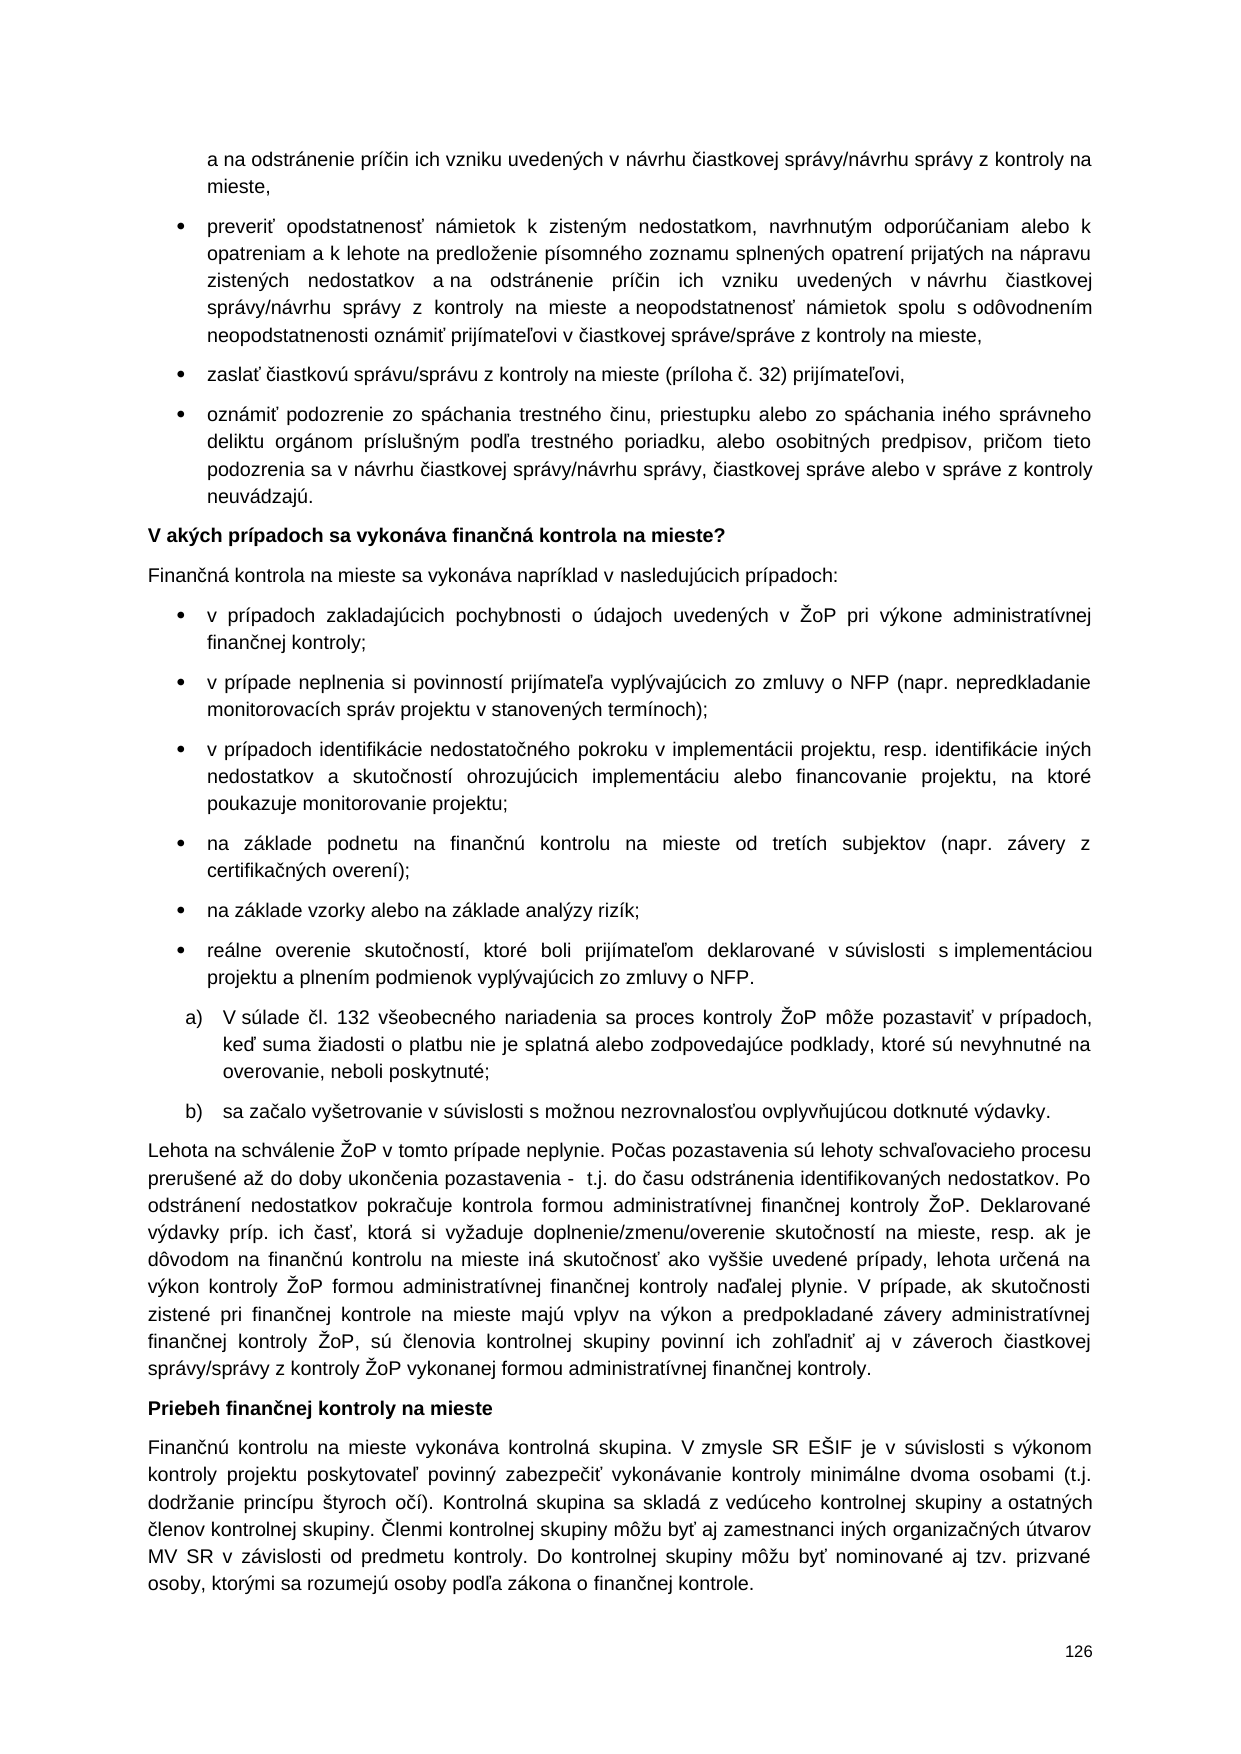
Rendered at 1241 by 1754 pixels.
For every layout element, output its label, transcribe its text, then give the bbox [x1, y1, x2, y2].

list na základe vzorky alebo na základe analýzy rizík; [177, 899, 1092, 922]
text Priebeh finančnej kontroly na mieste [148, 1396, 1092, 1419]
text zaslať čiastkovú správu/správu z kontroly na mieste (príloha č. 32) prijímateľovi, [177, 363, 1092, 386]
list v prípadoch zakladajúcich pochybnosti o údajoch uvedených v ŽoP pri výkone administratívnej finančnej kontroly; [177, 604, 1092, 654]
list na základe podnetu na finančnú kontrolu na mieste od tretích subjektov (napr. závery z certifikačných overení); [177, 832, 1092, 882]
text oznámiť podozrenie zo spáchania trestného činu, priestupku alebo zo spáchania iného správneho deliktu orgánom príslušným podľa trestného poriadku, alebo osobitných predpisov, pričom tieto podozrenia sa v návrhu čiastkovej správy/návrhu správy, čiastkovej správe alebo v správe z kontroly neuvádzajú. [177, 403, 1092, 507]
text preveriť opodstatnenosť námietok k zisteným nedostatkom, navrhnutým odporúčaniam alebo k opatreniam a k lehote na predloženie písomného zoznamu splnených opatrení prijatých na nápravu zistených nedostatkov a na odstránenie príčin ich vzniku uvedených v návrhu čiastkovej správy/návrhu správy z kontroly na mieste a neopodstatnenosť námietok spolu s odôvodnením neopodstatnenosti oznámiť prijímateľovi v čiastkovej správe/správe z kontroly na mieste, [177, 214, 1092, 346]
list v prípadoch identifikácie nedostatočného pokroku v implementácii projektu, resp. identifikácie iných nedostatkov a skutočností ohrozujúcich implementáciu alebo financovanie projektu, na ktoré poukazuje monitorovanie projektu; [177, 738, 1092, 815]
list sa začalo vyšetrovanie v súvislosti s možnou nezrovnalosťou ovplyvňujúcou dotknuté výdavky. [185, 1099, 1092, 1122]
list reálne overenie skutočností, ktoré boli prijímateľom deklarované v súvislosti s implementáciou projektu a plnením podmienok vyplývajúcich zo zmluvy o NFP. [177, 938, 1092, 988]
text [177, 148, 1092, 198]
text Finančná kontrola na mieste sa vykonáva napríklad v nasledujúcich prípadoch: [148, 564, 1092, 587]
text Lehota na schválenie ŽoP v tomto prípade neplynie. Počas pozastavenia sú lehoty schvaľovacieho procesu prerušené až do doby ukončenia pozastavenia - t.j. do času odstránenia identifikovaných nedostatkov. Po odstránení nedostatkov pokračuje kontrola formou administratívnej finančnej kontroly ŽoP. Deklarované výdavky príp. ich časť, ktorá si vyžaduje doplnenie/zmenu/overenie skutočností na mieste, resp. ak je dôvodom na finančnú kontrolu na mieste iná skutočnosť ako vyššie uvedené prípady, lehota určená na výkon kontroly ŽoP formou administratívnej finančnej kontroly naďalej plynie. V prípade, ak skutočnosti zistené pri finančnej kontrole na mieste majú vplyv na výkon a predpokladané závery administratívnej finančnej kontroly ŽoP, sú členovia kontrolnej skupiny povinní ich zohľadniť aj v záveroch čiastkovej správy/správy z kontroly ŽoP vykonanej formou administratívnej finančnej kontroly. [148, 1139, 1092, 1379]
text V akých prípadoch sa vykonáva finančná kontrola na mieste? [148, 524, 1092, 547]
list v prípade neplnenia si povinností prijímateľa vyplývajúcich zo zmluvy o NFP (napr. nepredkladanie monitorovacích správ projektu v stanovených termínoch); [177, 671, 1092, 721]
text Finančnú kontrolu na mieste vykonáva kontrolná skupina. V zmysle SR EŠIF je v súvislosti s výkonom kontroly projektu poskytovateľ povinný zabezpečiť vykonávanie kontroly minimálne dvoma osobami (t.j. dodržanie princípu štyroch očí). Kontrolná skupina sa skladá z vedúceho kontrolnej skupiny a ostatných členov kontrolnej skupiny. Členmi kontrolnej skupiny môžu byť aj zamestnanci iných organizačných útvarov MV SR v závislosti od predmetu kontroly. Do kontrolnej skupiny môžu byť nominované aj tzv. prizvané osoby, ktorými sa rozumejú osoby podľa zákona o finančnej kontrole. [148, 1436, 1092, 1595]
list V súlade čl. 132 všeobecného nariadenia sa proces kontroly ŽoP môže pozastaviť v prípadoch, keď suma žiadosti o platbu nie je splatná alebo zodpovedajúce podklady, ktoré sú nevyhnutné na overovanie, neboli poskytnuté; [185, 1006, 1092, 1083]
